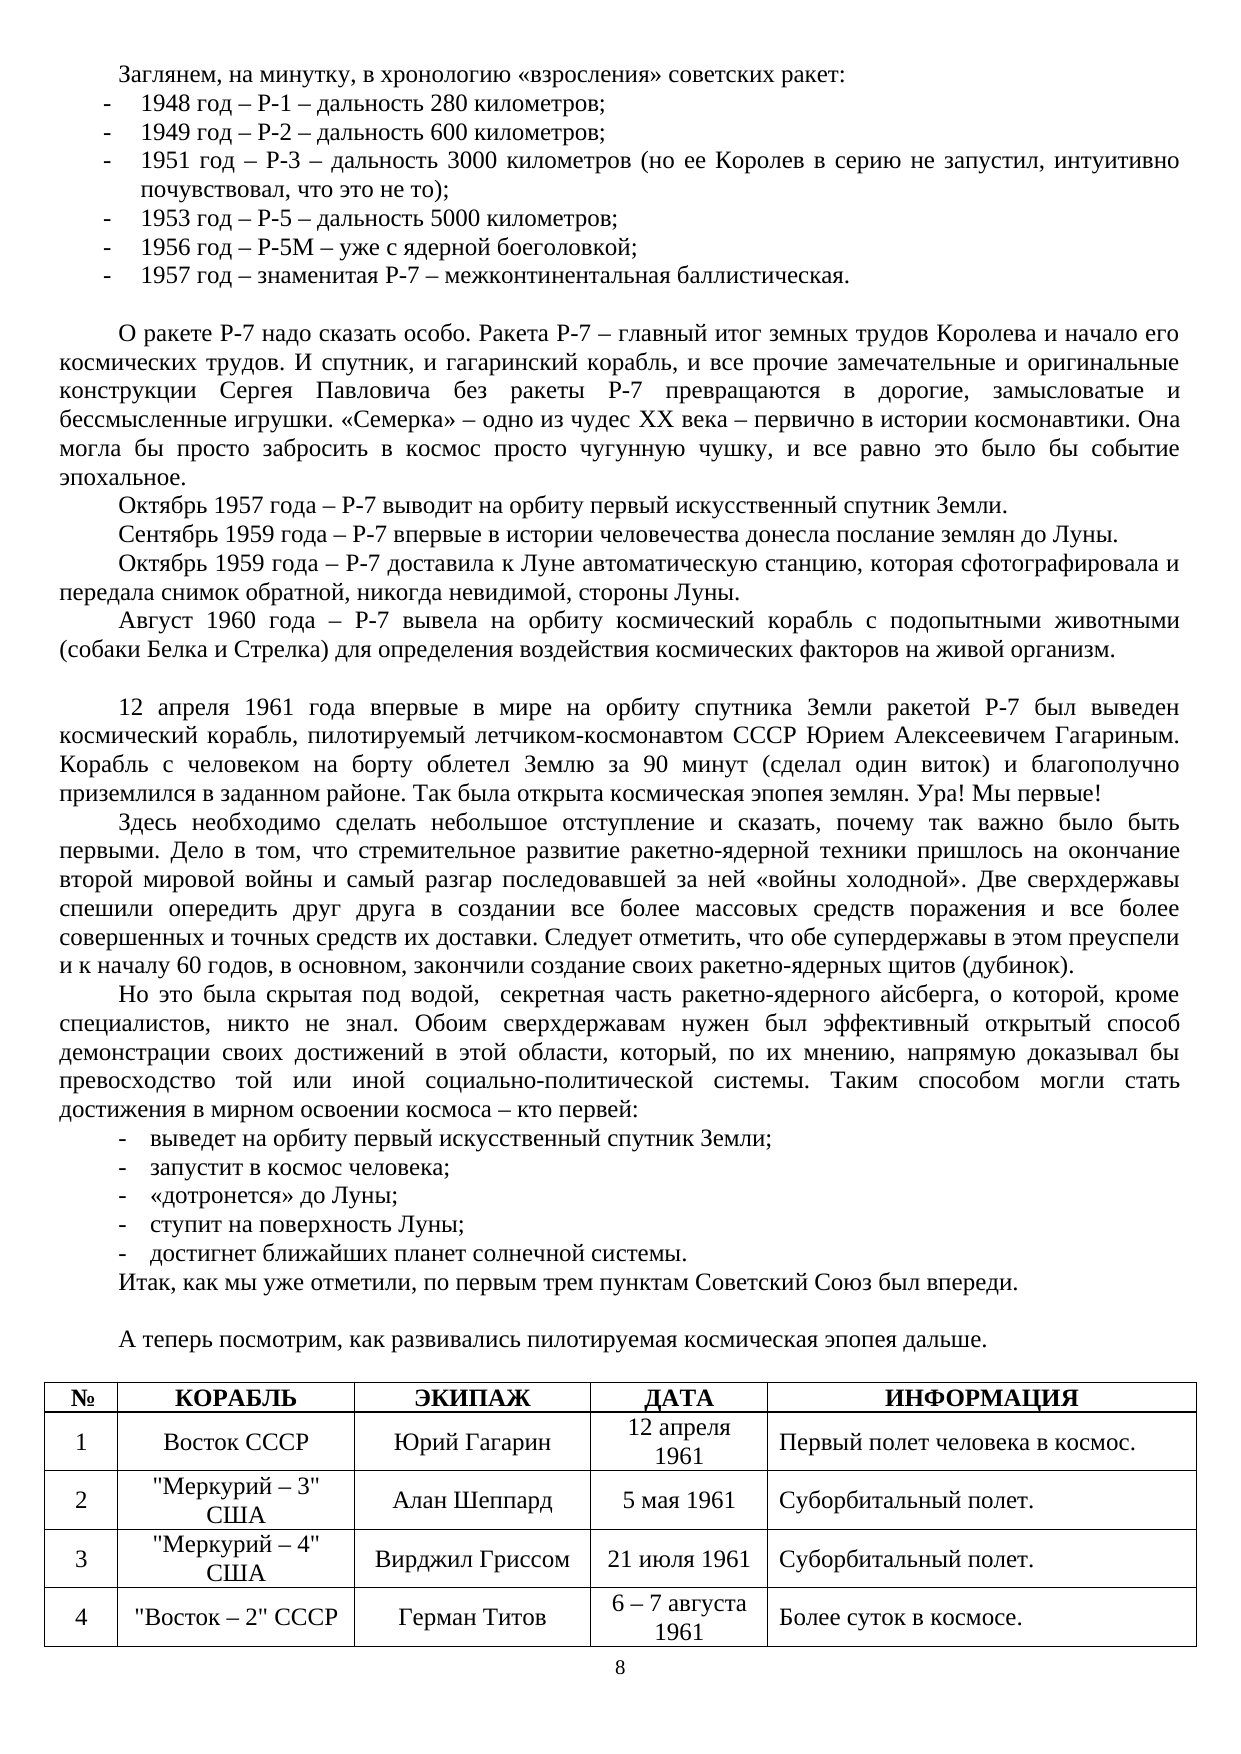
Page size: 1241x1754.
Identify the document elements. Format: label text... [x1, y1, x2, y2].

text Октябрь 1959 года – Р-7 доставила к Луне автоматическую станцию, которая сфотографировала и передала снимок обратной, никогда невидимой, стороны Луны. [59, 548, 1181, 605]
table_cell Юрий Гагарин [355, 1413, 590, 1470]
table_cell "Восток – 2" СССР [118, 1588, 354, 1646]
list ступит на поверхность Луны; [118, 1209, 1181, 1238]
table_header ИНФОРМАЦИЯ [768, 1383, 1196, 1411]
text Август 1960 года – Р-7 вывела на орбиту космический корабль с подопытными животными (собаки Белка и Стрелка) для определения воздействия космических факторов на живой организм. [59, 605, 1181, 663]
list 1956 год – Р-5М – уже с ядерной боеголовкой; [103, 232, 1181, 260]
table_header № [45, 1383, 117, 1411]
table_cell Алан Шеппард [355, 1471, 590, 1528]
table_cell "Меркурий – 4" США [118, 1530, 354, 1587]
table_cell Первый полет человека в космос. [768, 1413, 1196, 1470]
table_cell Вирджил Гриссом [355, 1530, 590, 1587]
list выведет на орбиту первый искусственный спутник Земли; [118, 1123, 1181, 1152]
table_cell 5 мая 1961 [591, 1471, 767, 1528]
text А теперь посмотрим, как развивались пилотируемая космическая эпопея дальше. [59, 1324, 1181, 1353]
list 1949 год – Р-2 – дальность 600 километров; [103, 117, 1181, 145]
table_cell "Меркурий – 3" США [118, 1471, 354, 1528]
table_cell 6 – 7 августа 1961 [591, 1588, 767, 1646]
list 1951 год – Р-3 – дальность 3000 километров (но ее Королев в серию не запустил, интуитивно почувствовал, что это не то); [103, 145, 1181, 203]
list запустит в космос человека; [118, 1152, 1181, 1180]
table_cell 21 июля 1961 [591, 1530, 767, 1587]
list 1948 год – Р-1 – дальность 280 километров; [103, 88, 1181, 117]
list «дотронется» до Луны; [118, 1180, 1181, 1209]
table_cell Герман Титов [355, 1588, 590, 1646]
table_header ЭКИПАЖ [355, 1383, 590, 1411]
table_cell 1 [45, 1413, 117, 1470]
table_header ДАТА [591, 1383, 767, 1411]
text Здесь необходимо сделать небольшое отступление и сказать, почему так важно было быть первыми. Дело в том, что стремительное развитие ракетно-ядерной техники пришлось на окончание второй мировой войны и самый разгар последовавшей за ней «войны холодной». Две сверхдержавы спешили опередить друг друга в создании все более массовых средств поражения и все более совершенных и точных средств их доставки. Следует отметить, что обе супердержавы в этом преуспели и к началу 60 годов, в основном, закончили создание своих ракетно-ядерных щитов (дубинок). [59, 807, 1181, 979]
list достигнет ближайших планет солнечной системы. [118, 1238, 1181, 1267]
table_cell Суборбитальный полет. [768, 1471, 1196, 1528]
list 1957 год – знаменитая Р-7 – межконтинентальная баллистическая. [103, 260, 1181, 289]
table_header КОРАБЛЬ [118, 1383, 354, 1411]
text Но это была скрытая под водой, секретная часть ракетно-ядерного айсберга, о которой, кроме специалистов, никто не знал. Обоим сверхдержавам нужен был эффективный открытый способ демонстрации своих достижений в этой области, который, по их мнению, напрямую доказывал бы превосходство той или иной социально-политической системы. Таким способом могли стать достижения в мирном освоении космоса – кто первей: [59, 979, 1181, 1123]
table_cell Более суток в космосе. [768, 1588, 1196, 1646]
text Октябрь 1957 года – Р-7 выводит на орбиту первый искусственный спутник Земли. [59, 490, 1181, 519]
text Заглянем, на минутку, в хронологию «взросления» советских ракет: [59, 59, 1181, 88]
table_cell 4 [45, 1588, 117, 1646]
table_cell 2 [45, 1471, 117, 1528]
list 1953 год – Р-5 – дальность 5000 километров; [103, 203, 1181, 232]
table_cell 12 апреля 1961 [591, 1413, 767, 1470]
table_cell Суборбитальный полет. [768, 1530, 1196, 1587]
text О ракете Р-7 надо сказать особо. Ракета Р-7 – главный итог земных трудов Королева и начало его космических трудов. И спутник, и гагаринский корабль, и все прочие замечательные и оригинальные конструкции Сергея Павловича без ракеты Р-7 превращаются в дорогие, замысловатые и бессмысленные игрушки. «Семерка» – одно из чудес XX века – первично в истории космонавтики. Она могла бы просто забросить в космос просто чугунную чушку, и все равно это было бы событие эпохальное. [59, 318, 1181, 490]
text Итак, как мы уже отметили, по первым трем пунктам Советский Союз был впереди. [59, 1267, 1181, 1295]
text Сентябрь 1959 года – Р-7 впервые в истории человечества донесла послание землян до Луны. [59, 519, 1181, 548]
text 12 апреля 1961 года впервые в мире на орбиту спутника Земли ракетой Р-7 был выведен космический корабль, пилотируемый летчиком-космонавтом СССР Юрием Алексеевичем Гагариным. Корабль с человеком на борту облетел Землю за 90 минут (сделал один виток) и благополучно приземлился в заданном районе. Так была открыта космическая эпопея землян. Ура! Мы первые! [59, 692, 1181, 807]
table_cell Восток СССР [118, 1413, 354, 1470]
table_cell 3 [45, 1530, 117, 1587]
